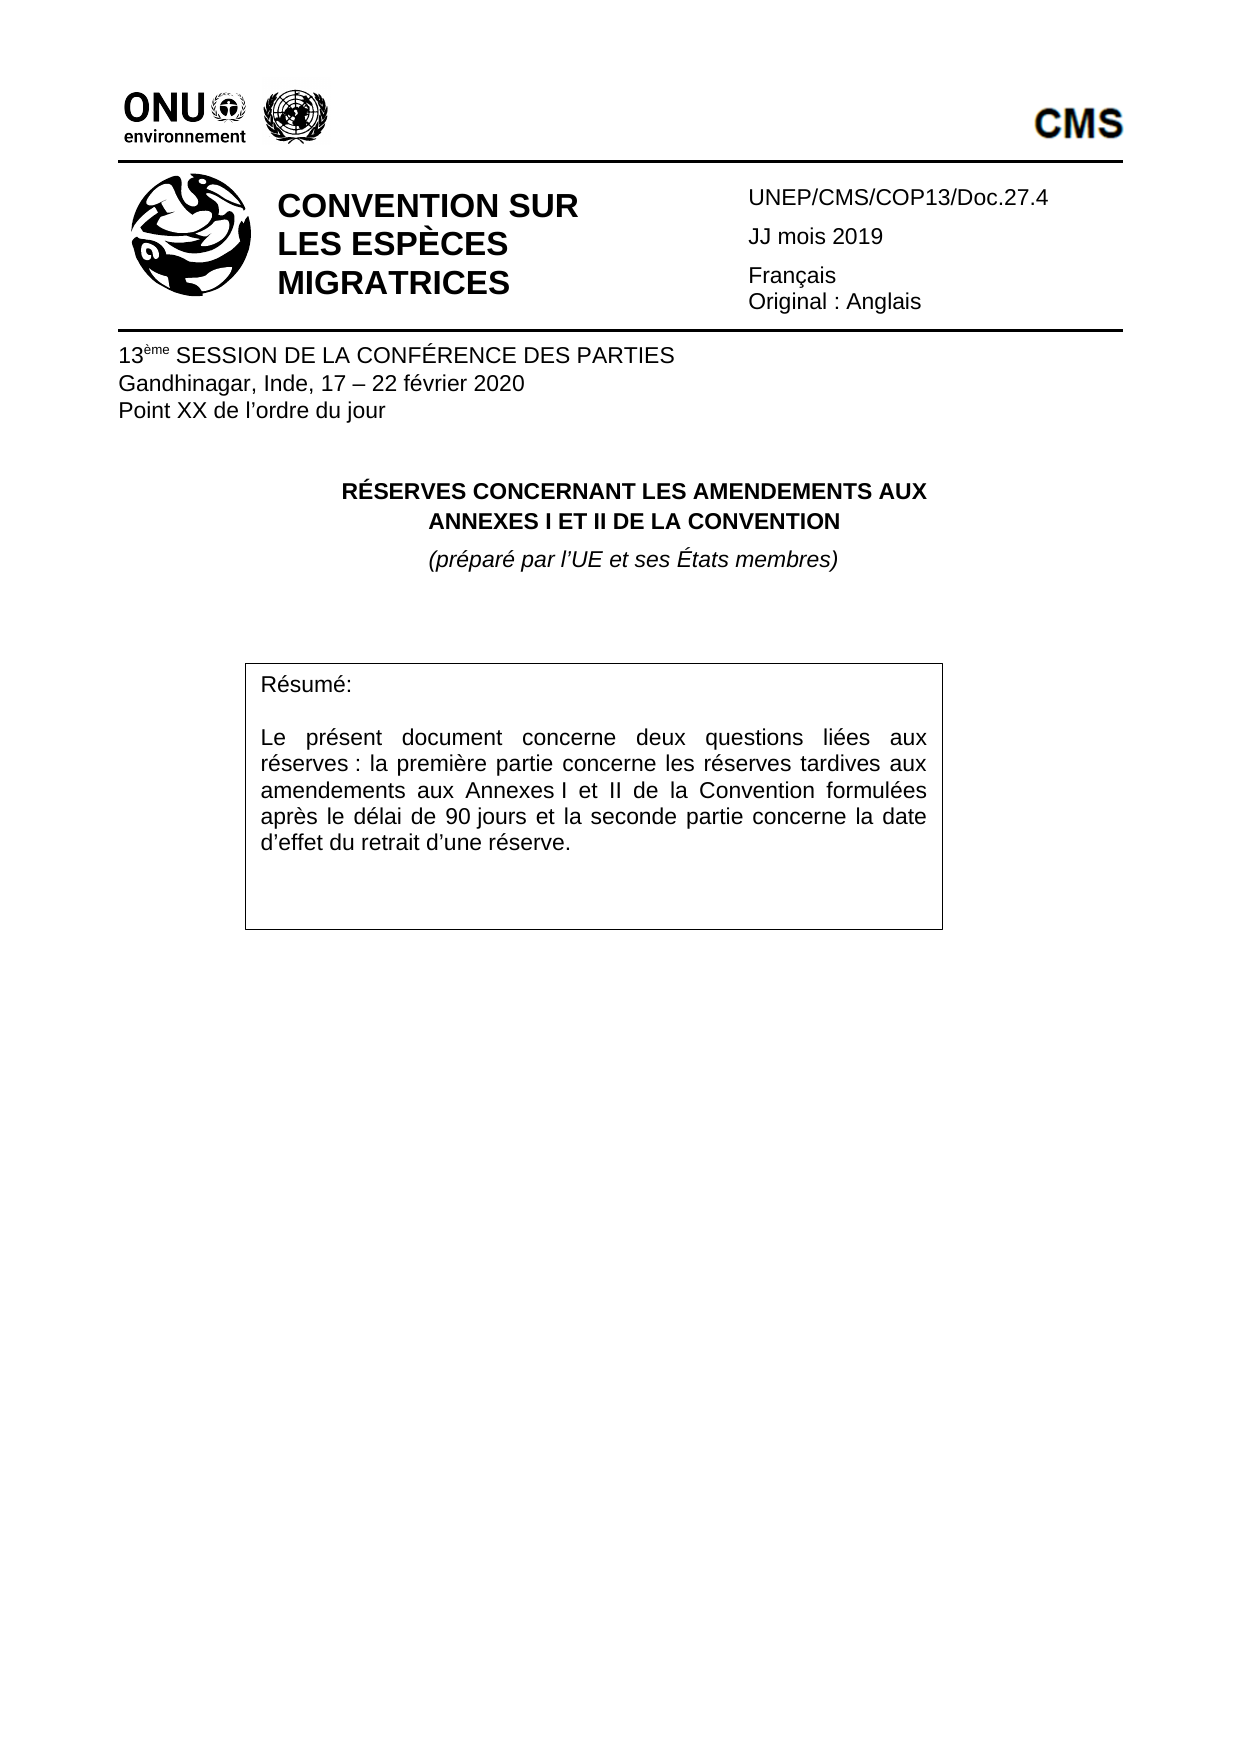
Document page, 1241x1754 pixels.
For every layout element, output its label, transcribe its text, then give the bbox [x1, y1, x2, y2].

table_header UNEP/CMS/COP13/Doc.27.4 JJ mois 2019 Français Original : Anglais [737, 163, 1123, 329]
text ANNEXES I ET II DE LA CONVENTION [109, 508, 1160, 534]
picture [1032, 101, 1126, 146]
text (préparé par l’UE et ses États membres) [109, 545, 1160, 573]
picture [116, 85, 251, 148]
text 13ème SESSION DE LA CONFÉRENCE DES PARTIES [118, 342, 1122, 368]
text Point XX de l’ordre du jour [118, 397, 1122, 424]
text RÉSERVES CONCERNANT LES AMENDEMENTS AUX [109, 478, 1159, 504]
table_header CONVENTION SUR LES ESPÈCES MIGRATRICES [277, 163, 737, 329]
table_header [118, 163, 277, 329]
text Gandhinagar, Inde, 17 – 22 février 2020 [118, 370, 1122, 396]
